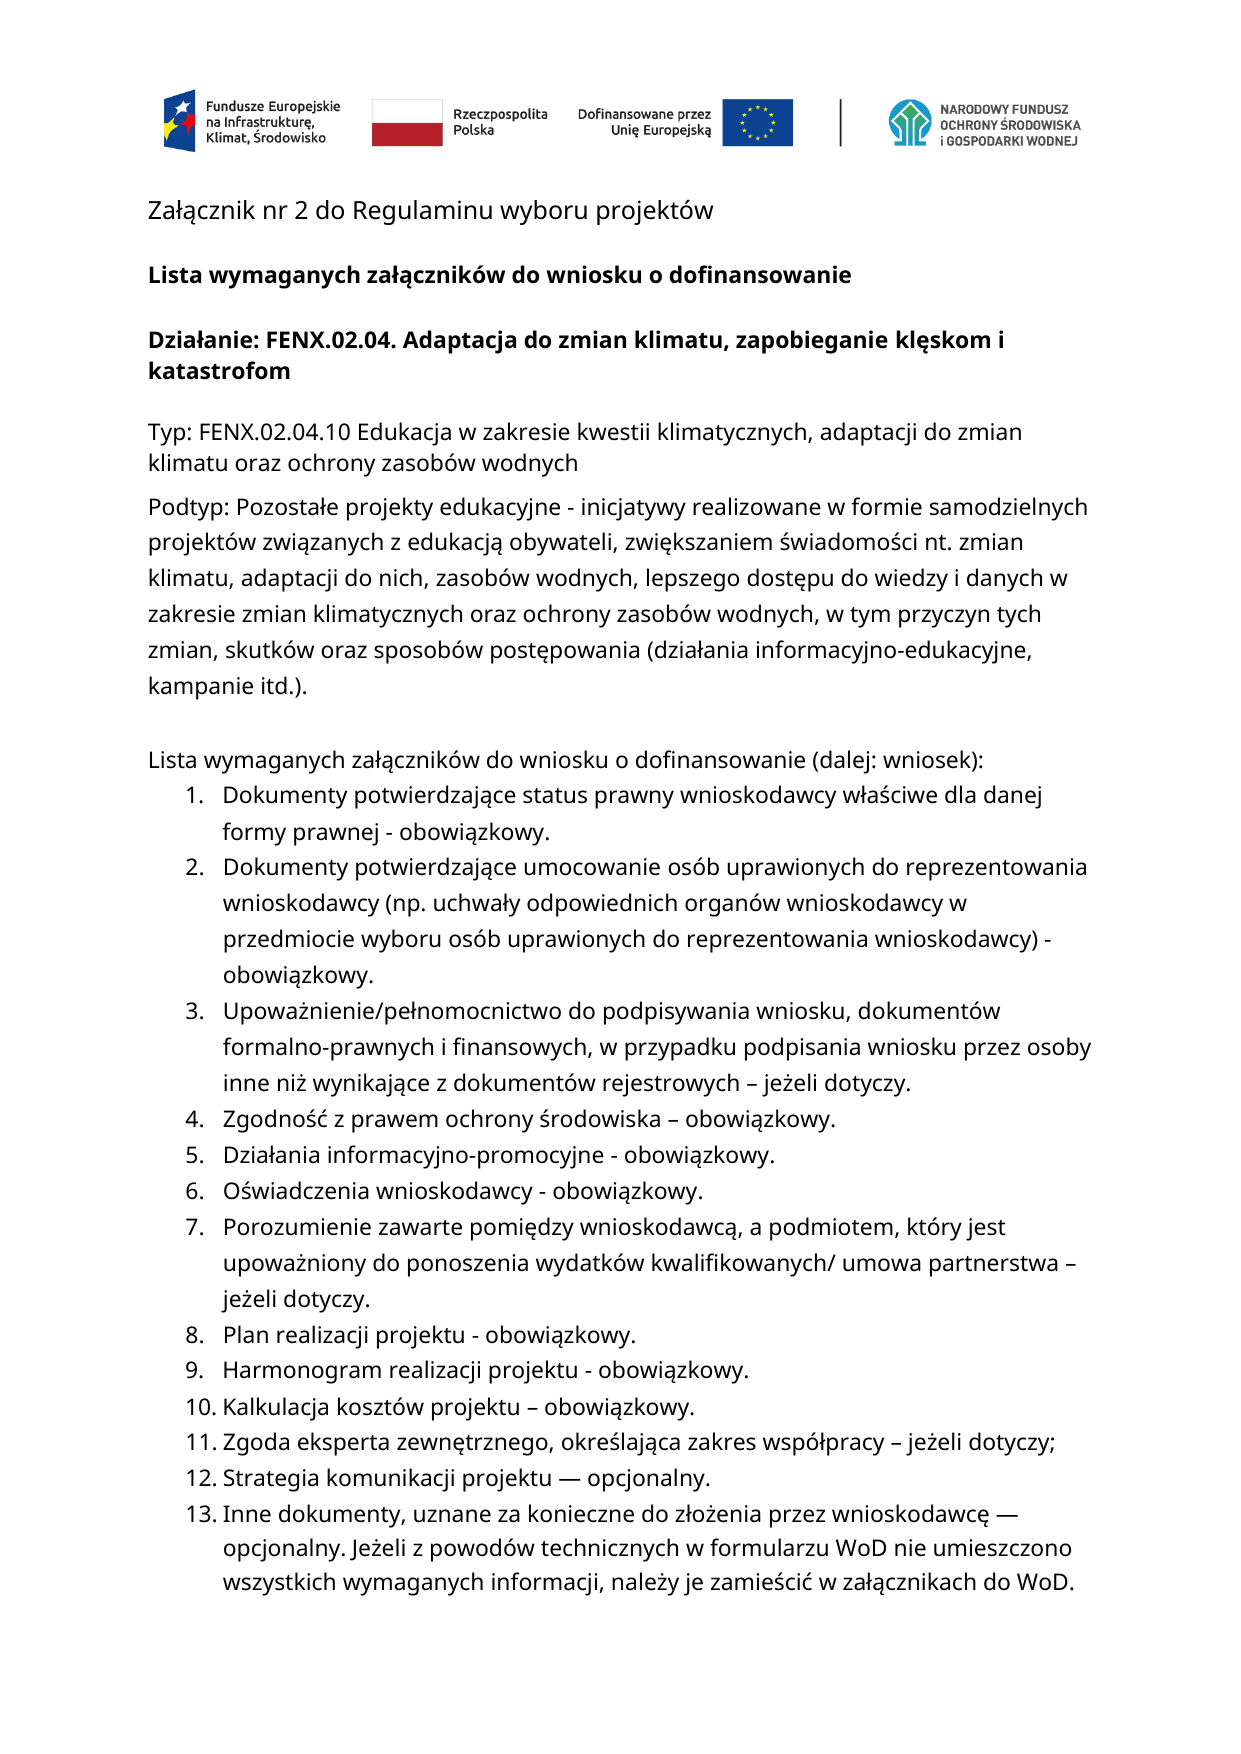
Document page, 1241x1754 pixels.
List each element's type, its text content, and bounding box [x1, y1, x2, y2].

list Zgoda eksperta zewnętrznego, określająca zakres współpracy – jeżeli dotyczy; [185, 1426, 1093, 1458]
list Działania informacyjno-promocyjne - obowiązkowy. [185, 1139, 1093, 1170]
list Zgodność z prawem ochrony środowiska – obowiązkowy. [185, 1103, 1093, 1134]
list Upoważnienie/pełnomocnictwo do podpisywania wniosku, dokumentów formalno-prawnych i finansowych, w przypadku podpisania wniosku przez osoby inne niż wynikające z dokumentów rejestrowych – jeżeli dotyczy. [185, 995, 1093, 1098]
text Podtyp: Pozostałe projekty edukacyjne - inicjatywy realizowane w formie samodzielnych projektów związanych z edukacją obywateli, zwiększaniem świadomości nt. zmian klimatu, adaptacji do nich, zasobów wodnych, lepszego dostępu do wiedzy i danych w zakresie zmian klimatycznych oraz ochrony zasobów wodnych, w tym przyczyn tych zmian, skutków oraz sposobów postępowania (działania informacyjno-edukacyjne, kampanie itd.). [148, 490, 1093, 701]
text Typ: FENX.02.04.10 Edukacja w zakresie kwestii klimatycznych, adaptacji do zmian klimatu oraz ochrony zasobów wodnych [148, 415, 1093, 478]
list Inne dokumenty, uznane za konieczne do złożenia przez wnioskodawcę — opcjonalny. Jeżeli z powodów technicznych w formularzu WoD nie umieszczono wszystkich wymaganych informacji, należy je zamieścić w załącznikach do WoD. [185, 1498, 1093, 1597]
list Strategia komunikacji projektu — opcjonalny. [185, 1462, 1093, 1493]
list Kalkulacja kosztów projektu – obowiązkowy. [185, 1390, 1093, 1422]
list Oświadczenia wnioskodawcy - obowiązkowy. [185, 1175, 1093, 1206]
list Dokumenty potwierdzające umocowanie osób uprawionych do reprezentowania wnioskodawcy (np. uchwały odpowiednich organów wnioskodawcy w przedmiocie wyboru osób uprawionych do reprezentowania wnioskodawcy) - obowiązkowy. [185, 851, 1093, 990]
text Lista wymaganych załączników do wniosku o dofinansowanie [148, 259, 1093, 290]
list Porozumienie zawarte pomiędzy wnioskodawcą, a podmiotem, który jest upoważniony do ponoszenia wydatków kwalifikowanych/ umowa partnerstwa – jeżeli dotyczy. [185, 1211, 1093, 1314]
text Lista wymaganych załączników do wniosku o dofinansowanie (dalej: wniosek): [148, 743, 1093, 775]
list Dokumenty potwierdzające status prawny wnioskodawcy właściwe dla danej formy prawnej - obowiązkowy. [185, 779, 1093, 847]
list Harmonogram realizacji projektu - obowiązkowy. [185, 1354, 1093, 1386]
list Plan realizacji projektu - obowiązkowy. [185, 1318, 1093, 1350]
picture [147, 73, 1093, 168]
text Działanie: FENX.02.04. Adaptacja do zmian klimatu, zapobieganie klęskom i katastrofom [148, 324, 1093, 386]
subtitle Załącznik nr 2 do Regulaminu wyboru projektów [148, 193, 1093, 227]
